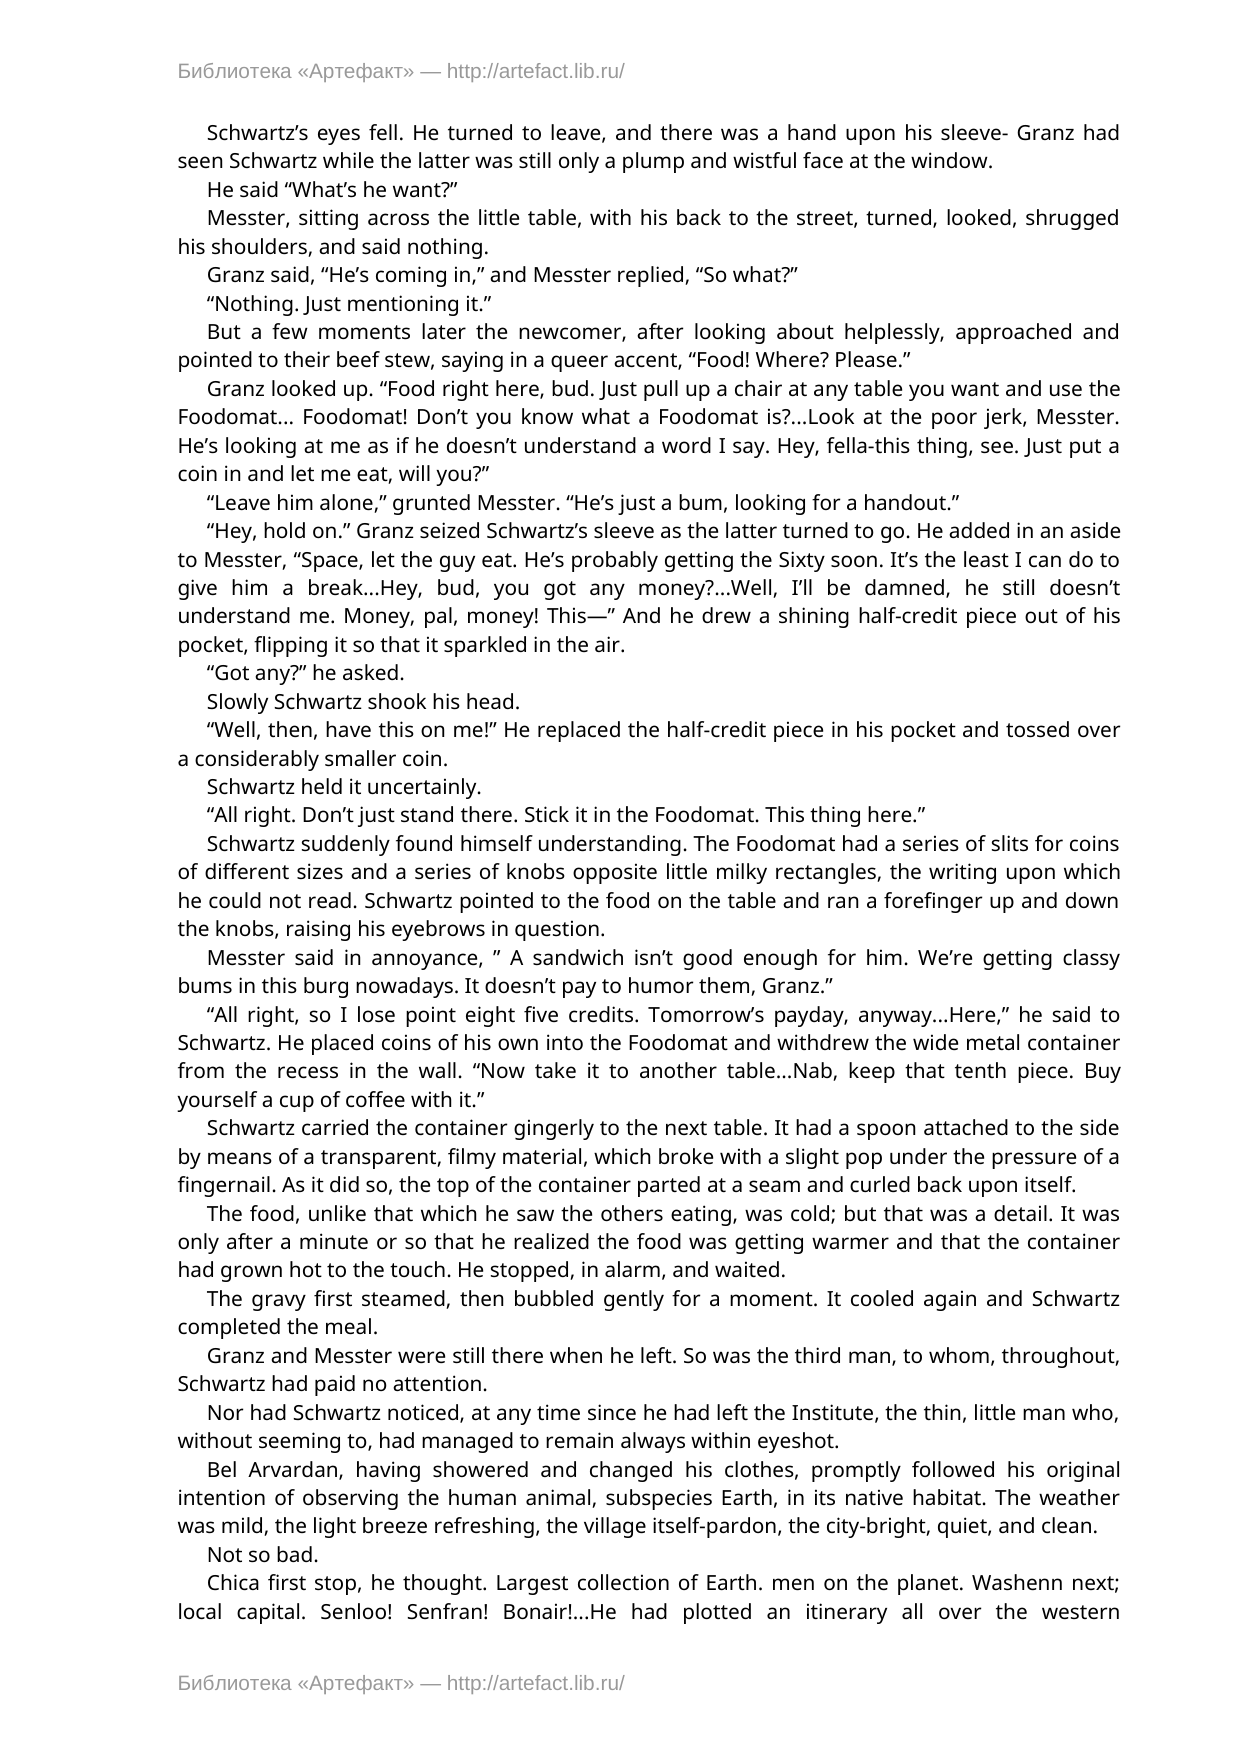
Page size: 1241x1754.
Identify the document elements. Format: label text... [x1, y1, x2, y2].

text But a few moments later the newcomer, after looking about helplessly, approached and pointed to their beef stew, saying in a queer accent, “Food! Where? Please.” [177, 317, 1122, 374]
text Schwartz’s eyes fell. He turned to leave, and there was a hand upon his sleeve- Granz had seen Schwartz while the latter was still only a plump and wistful face at the window. [177, 118, 1122, 175]
text Schwartz suddenly found himself understanding. The Foodomat had a series of slits for coins of different sizes and a series of knobs opposite little milky rectangles, the writing upon which he could not read. Schwartz pointed to the food on the table and ran a forefinger up and down the knobs, raising his eyebrows in question. [177, 829, 1122, 943]
text Granz looked up. “Food right here, bud. Just pull up a chair at any table you want and use the Foodomat... Foodomat! Don’t you know what a Foodomat is?...Look at the poor jerk, Messter. He’s looking at me as if he doesn’t understand a word I say. Hey, fella-this thing, see. Just put a coin in and let me eat, will you?” [177, 374, 1122, 488]
text Nor had Schwartz noticed, at any time since he had left the Institute, the thin, little man who, without seeming to, had managed to remain always within eyeshot. [177, 1398, 1122, 1455]
text Schwartz held it uncertainly. [177, 772, 1122, 801]
text Messter said in annoyance, ” A sandwich isn’t good enough for him. We’re getting classy bums in this burg nowadays. It doesn’t pay to humor them, Granz.” [177, 943, 1122, 1000]
text Schwartz carried the container gingerly to the next table. It had a spoon attached to the side by means of a transparent, filmy material, which broke with a slight pop under the pressure of a fingernail. As it did so, the top of the container parted at a seam and curled back upon itself. [177, 1113, 1122, 1199]
text The food, unlike that which he saw the others eating, was cold; but that was a detail. It was only after a minute or so that he realized the food was getting warmer and that the container had grown hot to the touch. He stopped, in alarm, and waited. [177, 1199, 1122, 1284]
text “All right, so I lose point eight five credits. Tomorrow’s payday, anyway...Here,” he said to Schwartz. He placed coins of his own into the Foodomat and withdrew the wide metal container from the recess in the wall. “Now take it to another table...Nab, keep that tenth piece. Buy yourself a cup of coffee with it.” [177, 1000, 1122, 1113]
text Slowly Schwartz shook his head. [177, 687, 1122, 715]
text Granz said, “He’s coming in,” and Messter replied, “So what?” [177, 260, 1122, 289]
text Granz and Messter were still there when he left. So was the third man, to whom, throughout, Schwartz had paid no attention. [177, 1341, 1122, 1398]
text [177, 1568, 1122, 1625]
text Not so bad. [177, 1540, 1122, 1568]
text Bel Arvardan, having showered and changed his clothes, promptly followed his original intention of observing the human animal, subspecies Earth, in its native habitat. The weather was mild, the light breeze refreshing, the village itself-pardon, the city-bright, quiet, and clean. [177, 1455, 1122, 1540]
text “Got any?” he asked. [177, 658, 1122, 687]
text “Hey, hold on.” Granz seized Schwartz’s sleeve as the latter turned to go. He added in an aside to Messter, “Space, let the guy eat. He’s probably getting the Sixty soon. It’s the least I can do to give him a break...Hey, bud, you got any money?...Well, I’ll be damned, he still doesn’t understand me. Money, pal, money! This—” And he drew a shining half-credit piece out of his pocket, flipping it so that it sparkled in the air. [177, 516, 1122, 658]
text “All right. Don’t just stand there. Stick it in the Foodomat. This thing here.” [177, 801, 1122, 829]
text “Nothing. Just mentioning it.” [177, 289, 1122, 317]
text Messter, sitting across the little table, with his back to the street, turned, looked, shrugged his shoulders, and said nothing. [177, 203, 1122, 260]
text He said “What’s he want?” [177, 175, 1122, 203]
text The gravy first steamed, then bubbled gently for a moment. It cooled again and Schwartz completed the meal. [177, 1284, 1122, 1341]
text “Leave him alone,” grunted Messter. “He’s just a bum, looking for a handout.” [177, 488, 1122, 516]
text “Well, then, have this on me!” He replaced the half-credit piece in his pocket and tossed over a considerably smaller coin. [177, 715, 1122, 772]
